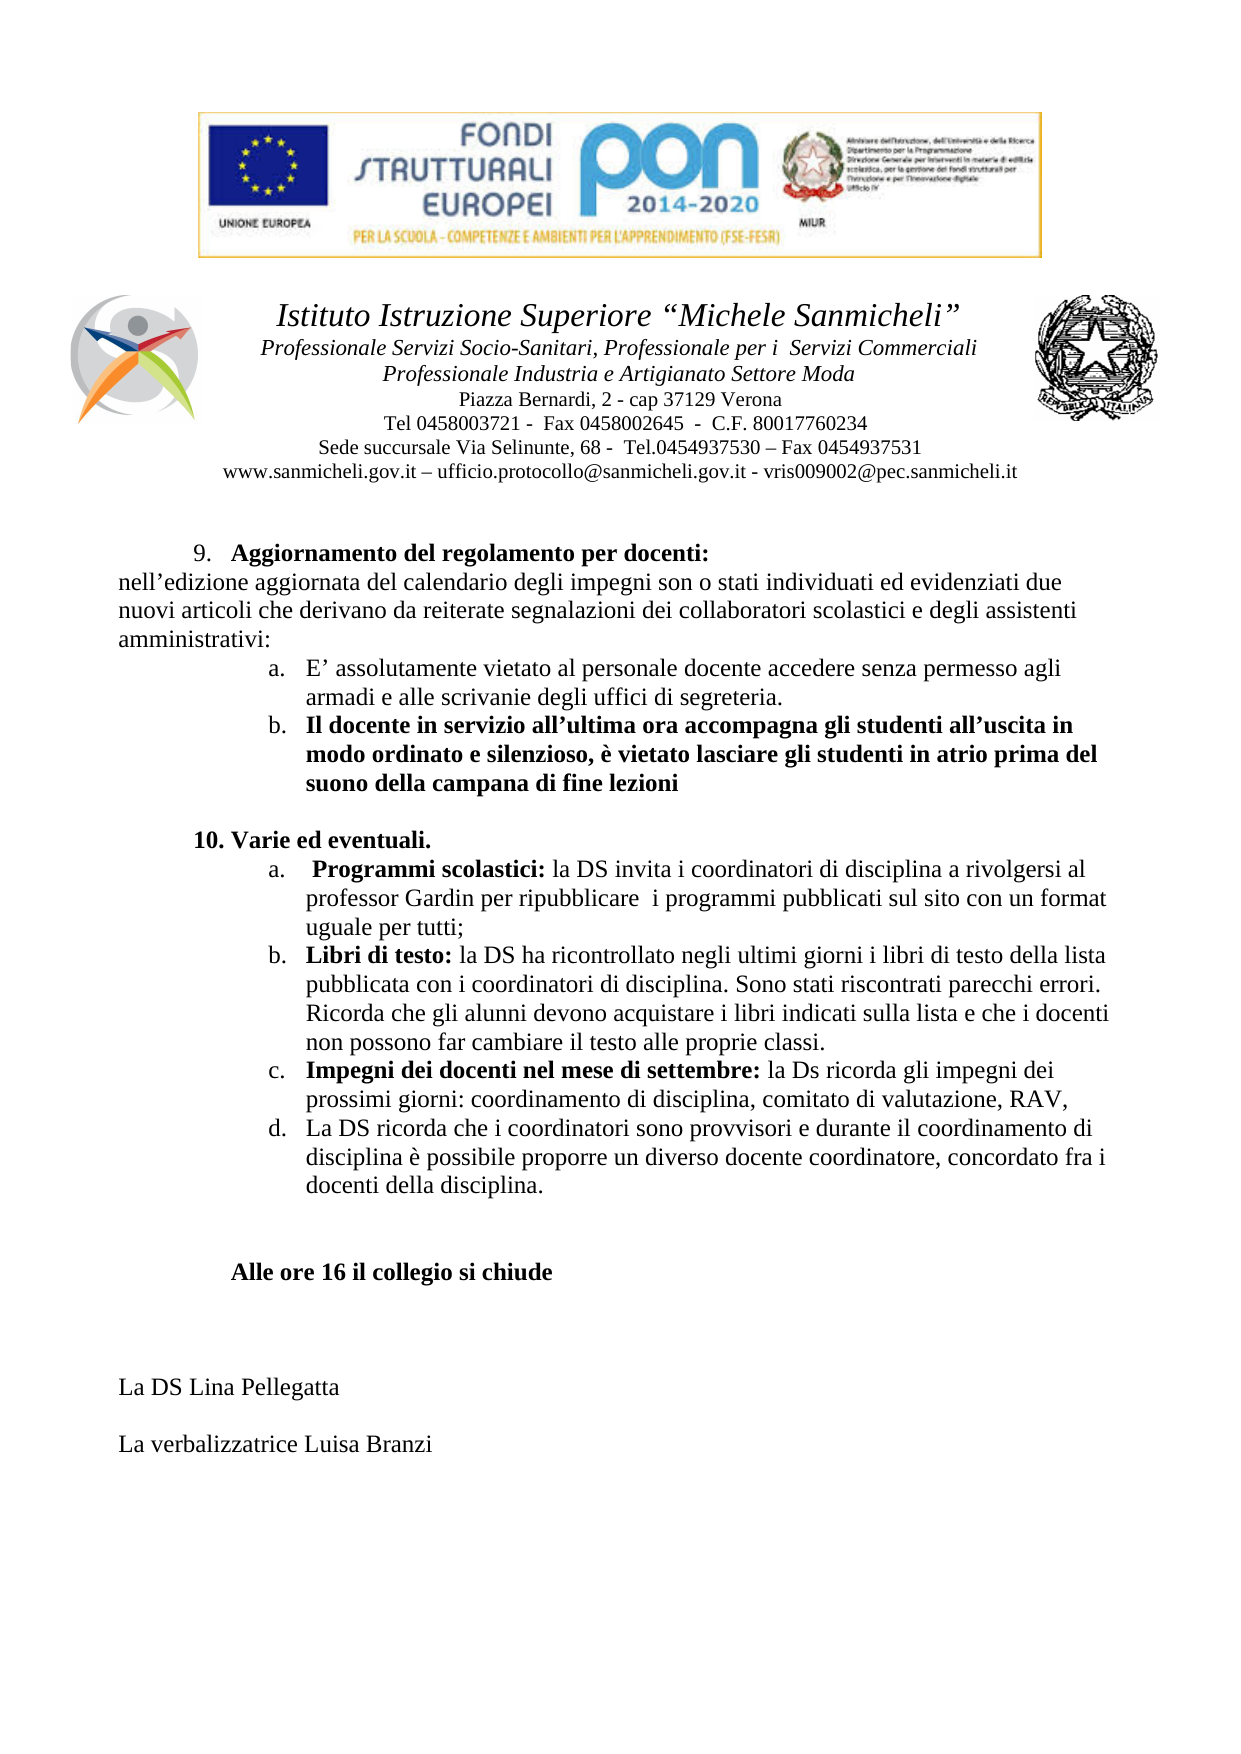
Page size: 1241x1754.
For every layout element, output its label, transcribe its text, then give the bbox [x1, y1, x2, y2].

list Il docente in servizio all’ultima ora accompagna gli studenti all’uscita in modo ordinato e silenzioso, è vietato lasciare gli studenti in atrio prima del suono della campana di fine lezioni [268, 711, 1122, 797]
picture [70, 295, 202, 424]
list Programmi scolastici: la DS invita i coordinatori di disciplina a rivolgersi al professor Gardin per ripubblicare i programmi pubblicati sul sito con un format uguale per tutti; [268, 854, 1122, 941]
picture [198, 112, 1042, 258]
list La verbalizzatrice Luisa Branzi [118, 1429, 1122, 1458]
text nell’edizione aggiornata del calendario degli impegni son o stati individuati ed evidenziati due nuovi articoli che derivano da reiterate segnalazioni dei collaboratori scolastici e degli assistenti amministrativi: [118, 567, 1122, 653]
list La DS Lina Pellegatta [118, 1372, 1122, 1401]
list Aggiornamento del regolamento per docenti: [193, 538, 1122, 567]
list E’ assolutamente vietato al personale docente accedere senza permesso agli armadi e alle scrivanie degli uffici di segreteria. [268, 653, 1122, 711]
list Varie ed eventuali. [193, 826, 1122, 854]
list Impegni dei docenti nel mese di settembre: la Ds ricorda gli impegni dei prossimi giorni: coordinamento di disciplina, comitato di valutazione, RAV, [268, 1056, 1122, 1113]
list La DS ricorda che i coordinatori sono provvisori e durante il coordinamento di disciplina è possibile proporre un diverso docente coordinatore, concordato fra i docenti della disciplina. [268, 1113, 1122, 1199]
text Alle ore 16 il collegio si chiude [231, 1257, 1122, 1286]
list Libri di testo: la DS ha ricontrollato negli ultimi giorni i libri di testo della lista pubblicata con i coordinatori di disciplina. Sono stati riscontrati parecchi errori. Ricorda che gli alunni devono acquistare i libri indicati sulla lista e che i docenti non possono far cambiare il testo alle proprie classi. [268, 941, 1122, 1056]
